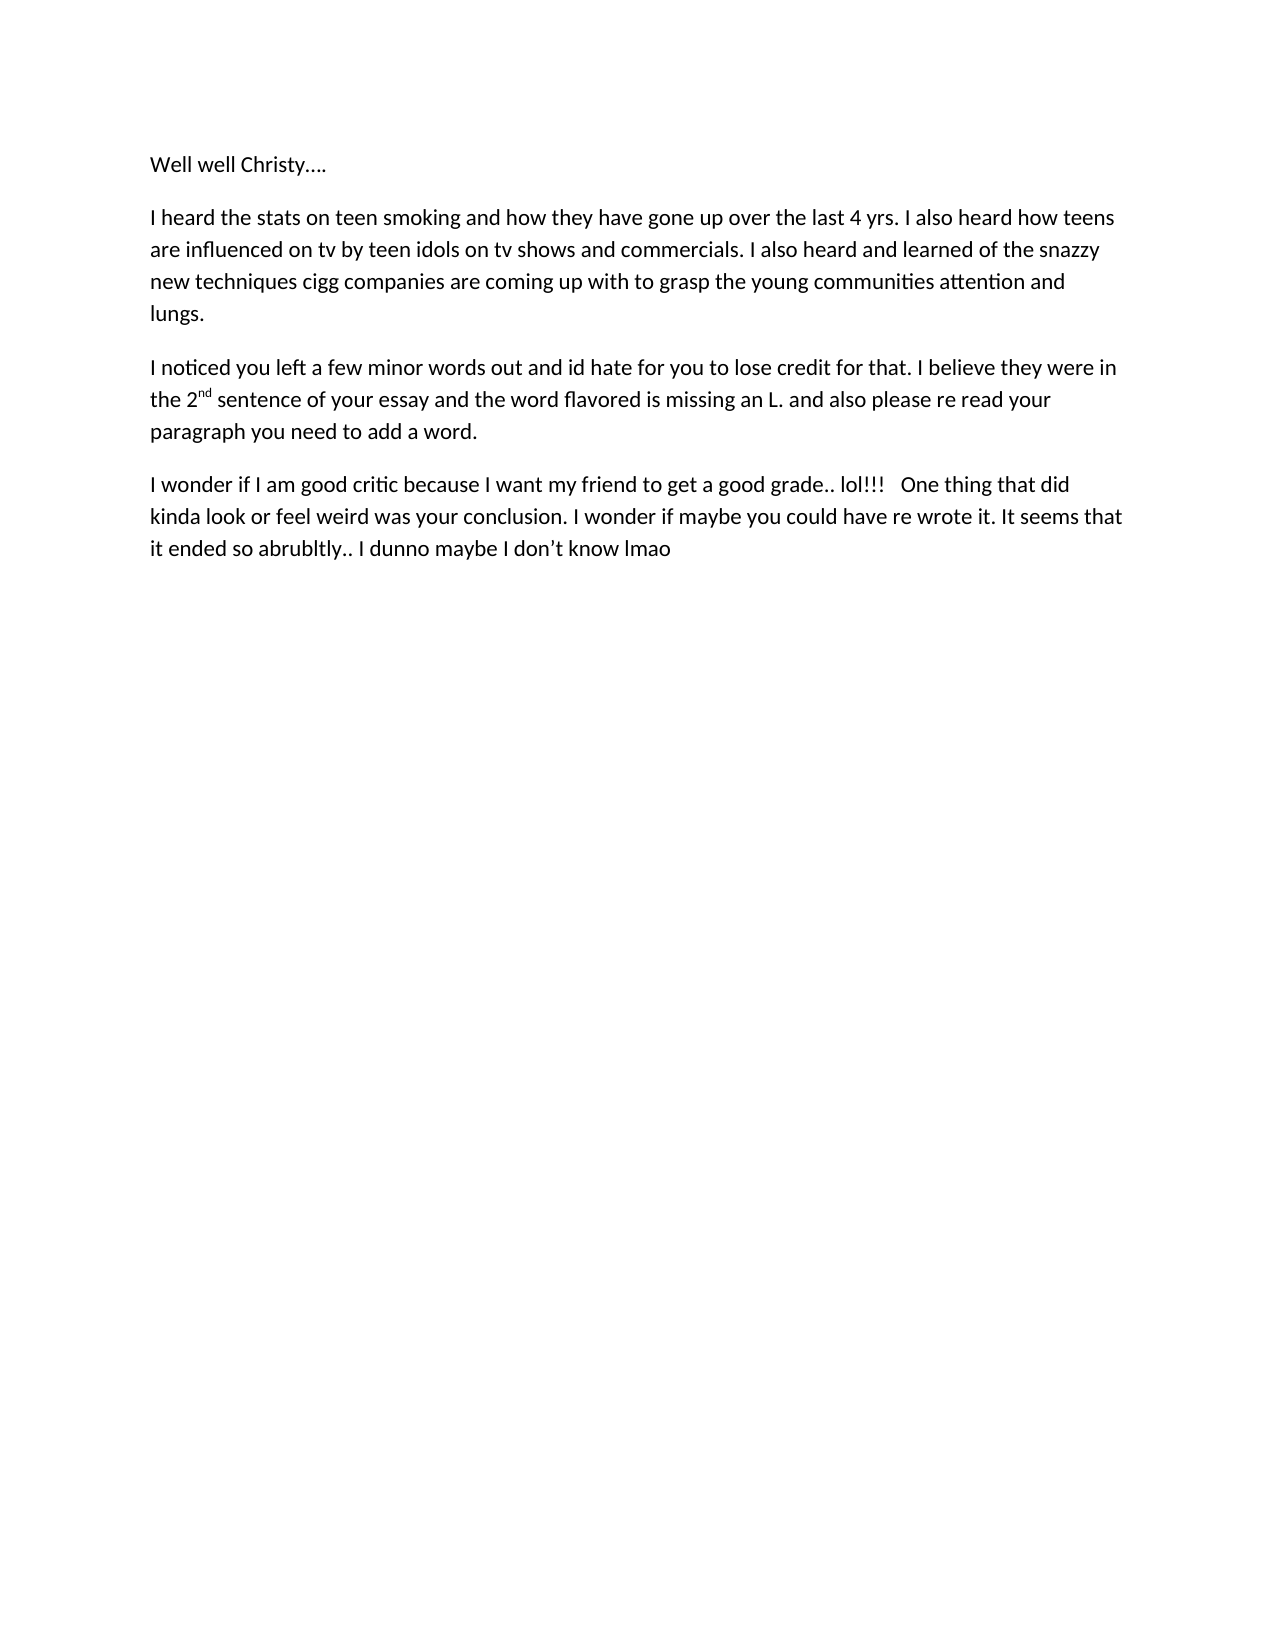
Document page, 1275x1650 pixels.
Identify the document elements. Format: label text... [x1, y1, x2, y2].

text I noticed you left a few minor words out and id hate for you to lose credit for that. I believe they were in the 2nd sentence of your essay and the word flavored is missing an L. and also please re read your paragraph you need to add a word. [150, 353, 1125, 445]
text I wonder if I am good critic because I want my friend to get a good grade.. lol!!! One thing that did kinda look or feel weird was your conclusion. I wonder if maybe you could have re wrote it. It seems that it ended so abrubltly.. I dunno maybe I don’t know lmao [150, 470, 1125, 562]
text Well well Christy…. [150, 150, 1125, 178]
text I heard the stats on teen smoking and how they have gone up over the last 4 yrs. I also heard how teens are influenced on tv by teen idols on tv shows and commercials. I also heard and learned of the snazzy new techniques cigg companies are coming up with to grasp the young communities attention and lungs. [150, 203, 1125, 328]
